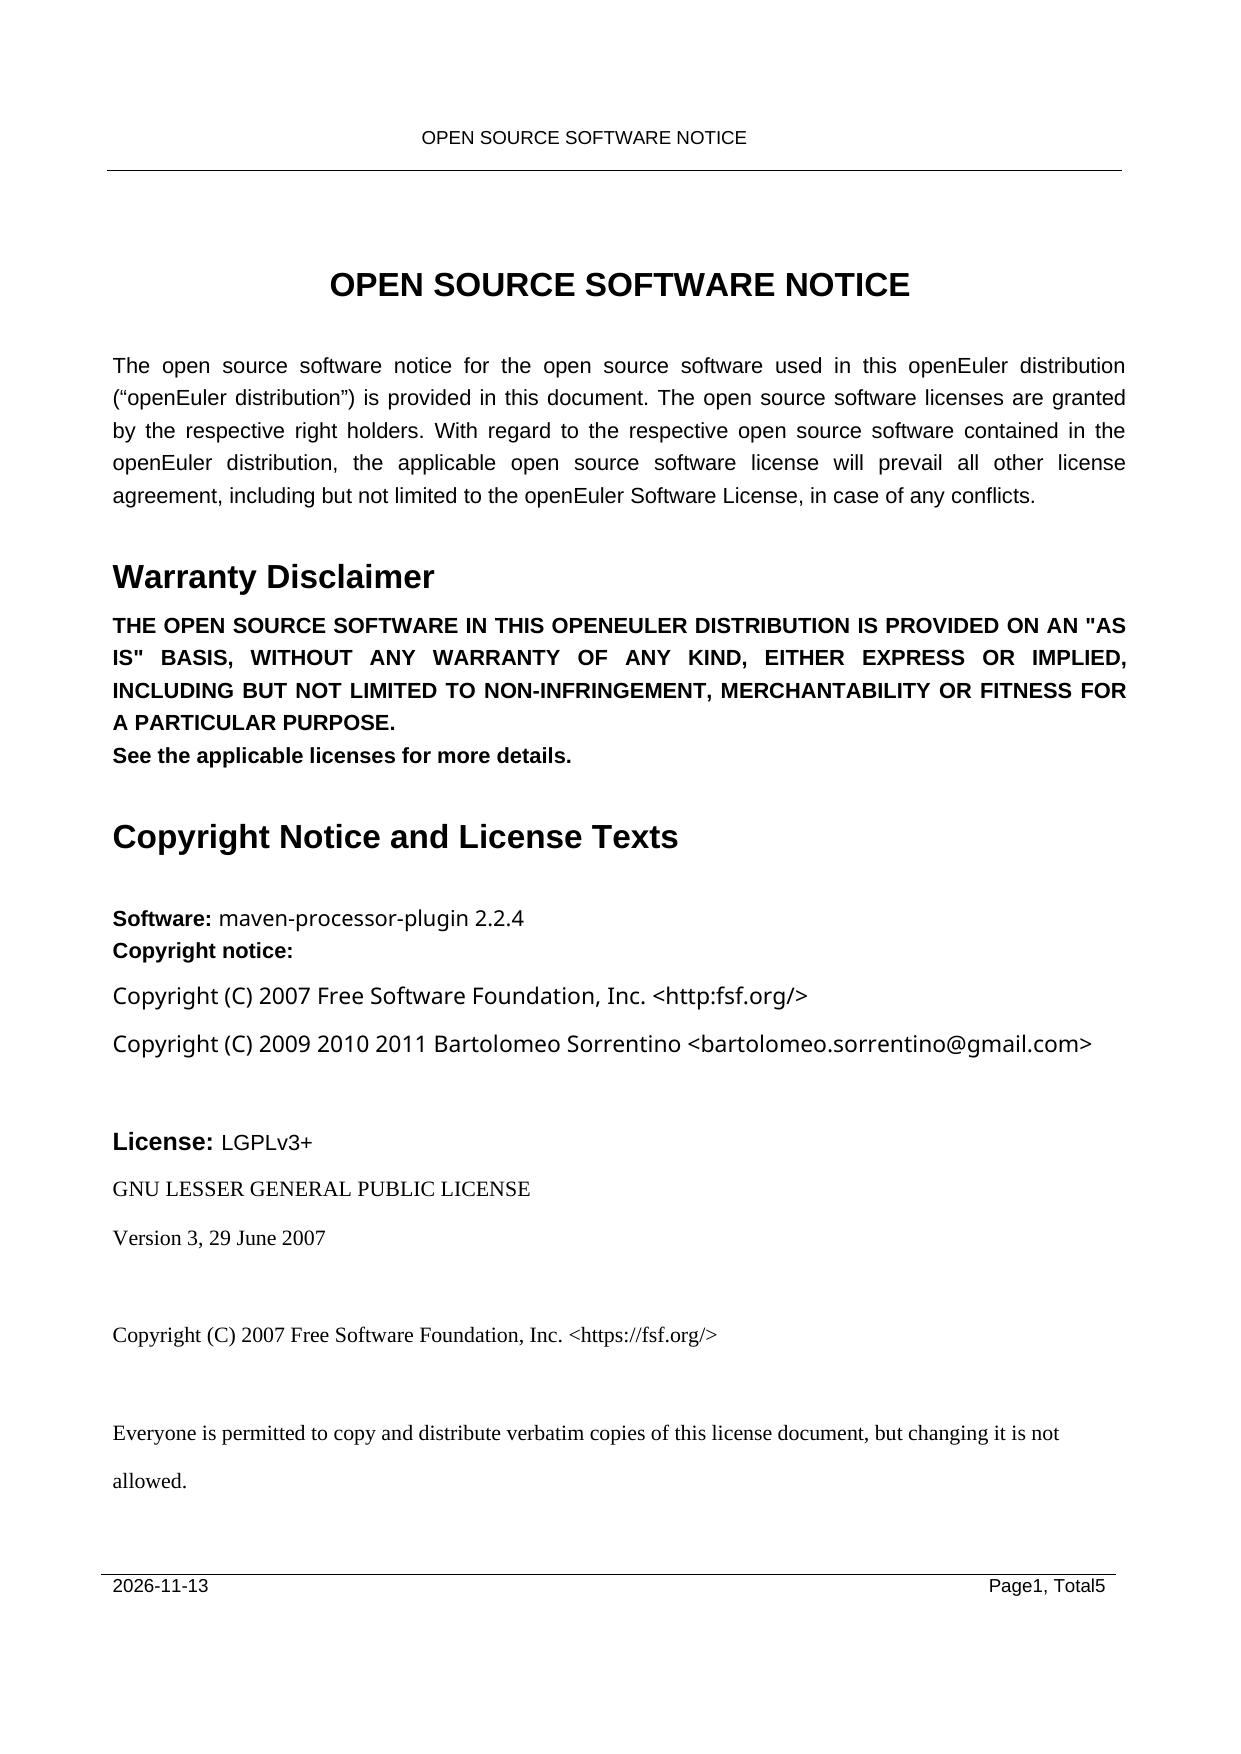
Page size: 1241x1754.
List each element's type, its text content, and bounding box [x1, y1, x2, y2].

text THE OPEN SOURCE SOFTWARE IN THIS OPENEULER DISTRIBUTION IS PROVIDED ON AN "AS IS" BASIS, WITHOUT ANY WARRANTY OF ANY KIND, EITHER EXPRESS OR IMPLIED, INCLUDING BUT NOT LIMITED TO NON-INFRINGEMENT, MERCHANTABILITY OR FITNESS FOR A PARTICULAR PURPOSE. See the applicable licenses for more details. [112, 609, 1128, 771]
text Warranty Disclaimer [112, 544, 1128, 609]
text OPEN SOURCE SOFTWARE NOTICE [112, 251, 1128, 316]
text Copyright (C) 2007 Free Software Foundation, Inc. <http:fsf.org/> Copyright (C) 2009 2010 2011 Bartolomeo Sorrentino <bartolomeo.sorrentino@gmail.com> [112, 979, 1128, 1109]
text The open source software notice for the open source software used in this openEuler distribution (“openEuler distribution”) is provided in this document. The open source software licenses are granted by the respective right holders. With regard to the respective open source software contained in the openEuler distribution, the applicable open source software license will prevail all other license agreement, including but not limited to the openEuler Software License, in case of any conflicts. [112, 349, 1128, 511]
text Software: maven-processor-plugin 2.2.4 [112, 901, 1128, 934]
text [112, 1172, 1128, 1497]
text Copyright Notice and License Texts [112, 804, 1128, 869]
text License: LGPLv3+ [112, 1125, 1128, 1158]
text Copyright notice: [112, 934, 1128, 966]
